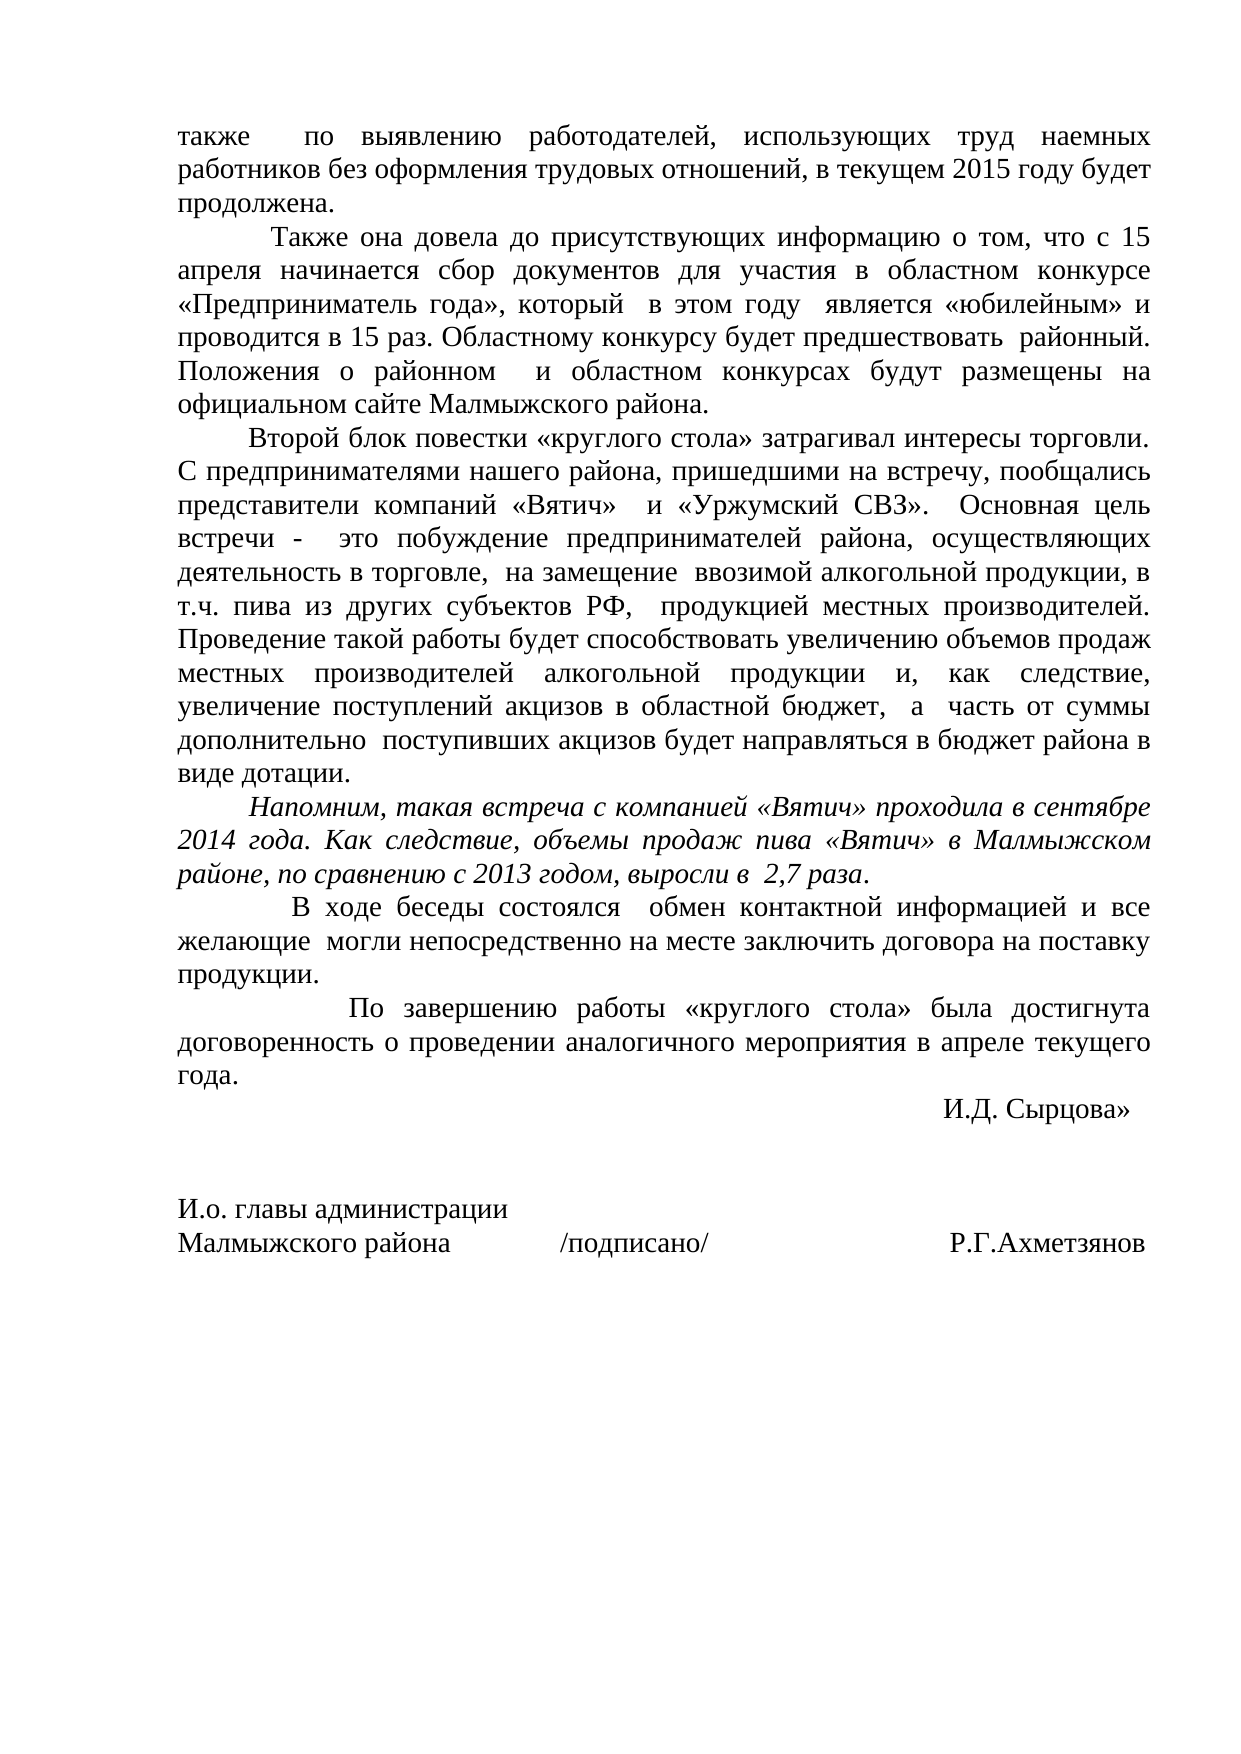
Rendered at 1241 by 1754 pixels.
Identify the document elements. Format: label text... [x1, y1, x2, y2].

text По завершению работы «круглого стола» была достигнута договоренность о проведении аналогичного мероприятия в апреле текущего года. [177, 990, 1152, 1091]
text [177, 118, 1152, 219]
text Второй блок повестки «круглого стола» затрагивал интересы торговли. С предпринимателями нашего района, пришедшими на встречу, пообщались представители компаний «Вятич» и «Уржумский СВЗ». Основная цель встречи - это побуждение предпринимателей района, осуществляющих деятельность в торговле, на замещение ввозимой алкогольной продукции, в т.ч. пива из других субъектов РФ, продукцией местных производителей. Проведение такой работы будет способствовать увеличению объемов продаж местных производителей алкогольной продукции и, как следствие, увеличение поступлений акцизов в областной бюджет, а часть от суммы дополнительно поступивших акцизов будет направляться в бюджет района в виде дотации. [177, 420, 1152, 789]
text Также она довела до присутствующих информацию о том, что с 15 апреля начинается сбор документов для участия в областном конкурсе «Предприниматель года», который в этом году является «юбилейным» и проводится в 15 раз. Областному конкурсу будет предшествовать районный. Положения о районном и областном конкурсах будут размещены на официальном сайте Малмыжского района. [177, 219, 1152, 420]
text Напомним, такая встреча с компанией «Вятич» проходила в сентябре 2014 года. Как следствие, объемы продаж пива «Вятич» в Малмыжском районе, по сравнению с 2013 годом, выросли в 2,7 раза. [177, 789, 1152, 889]
text Малмыжского района /подписано/ Р.Г.Ахметзянов [177, 1225, 1152, 1258]
text И.Д. Сырцова» [177, 1091, 1152, 1124]
text И.о. главы администрации [177, 1191, 1152, 1225]
text В ходе беседы состоялся обмен контактной информацией и все желающие могли непосредственно на месте заключить договора на поставку продукции. [177, 889, 1152, 990]
